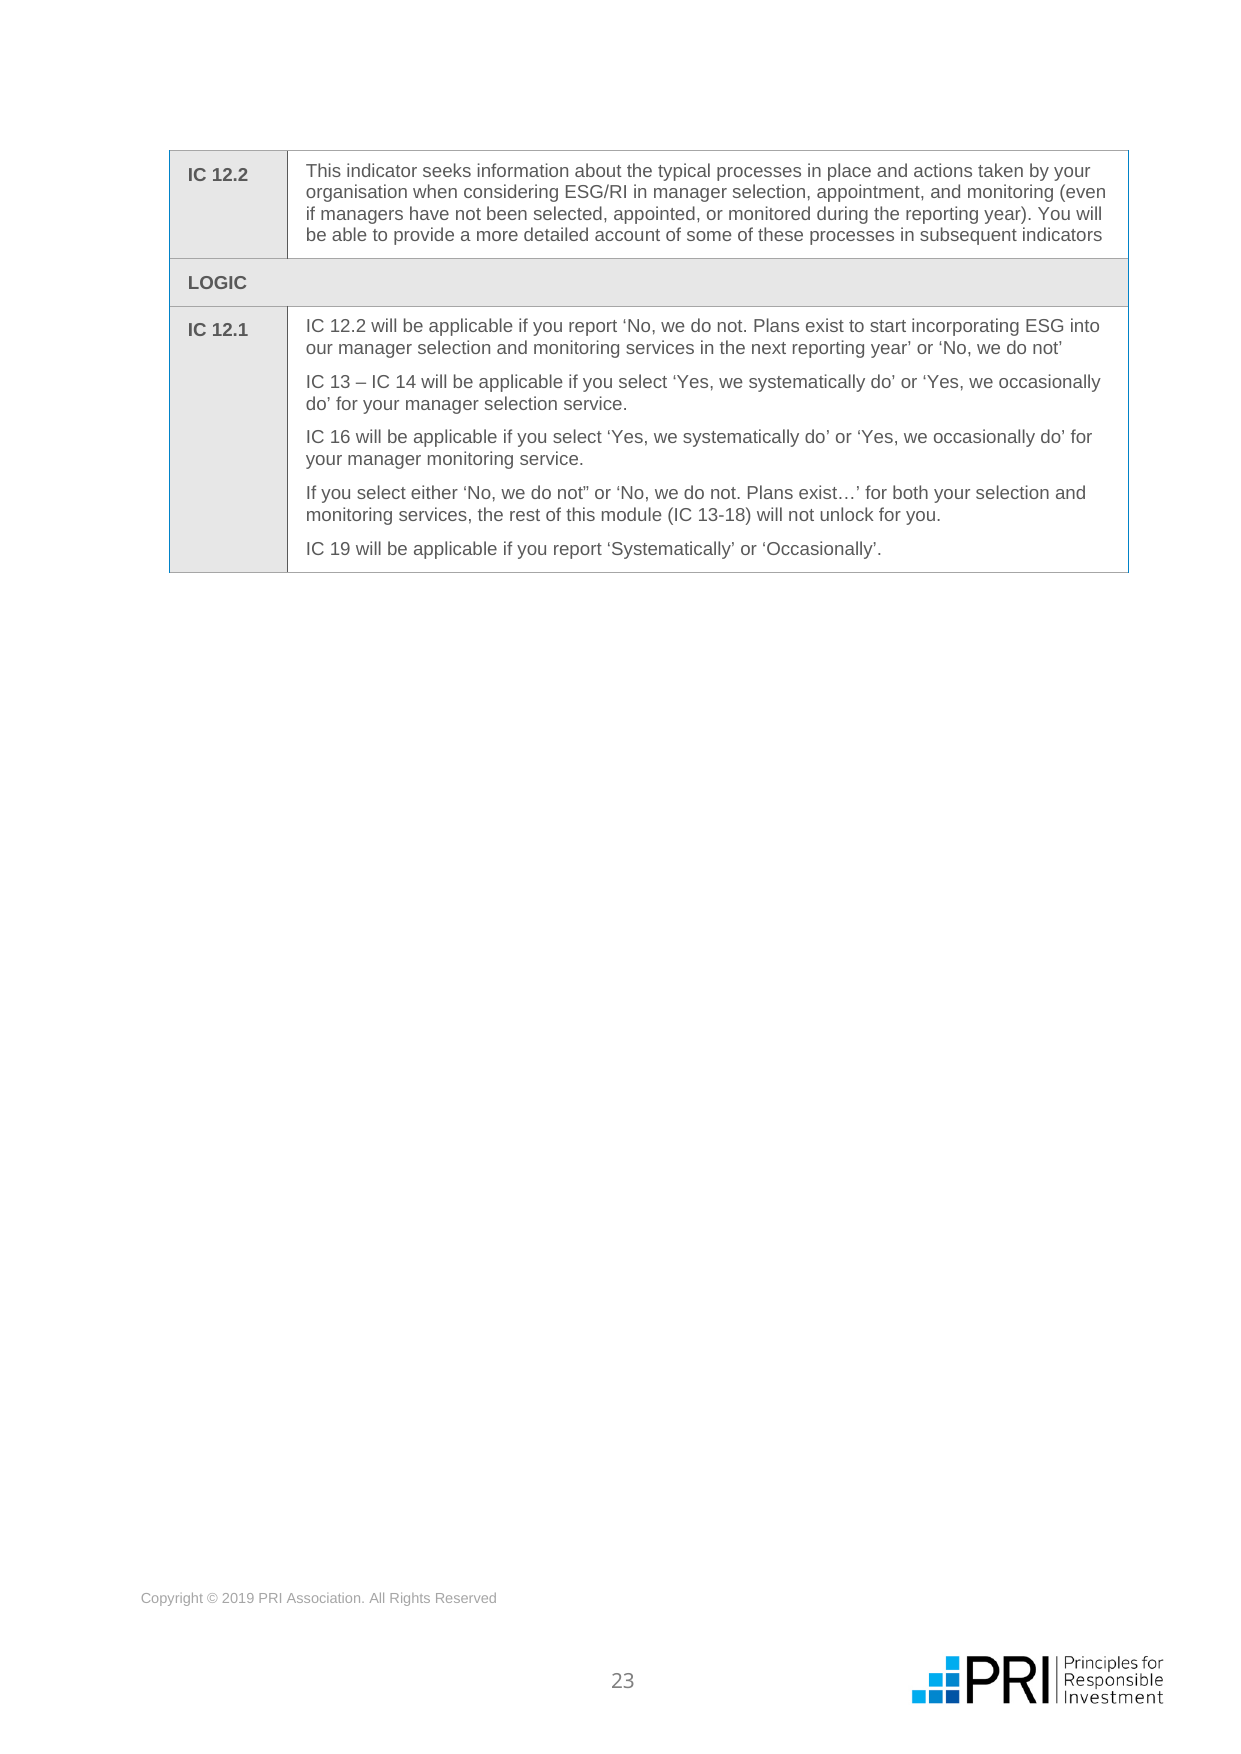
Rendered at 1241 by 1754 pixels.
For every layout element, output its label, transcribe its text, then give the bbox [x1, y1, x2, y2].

table_cell LOGIC [170, 259, 1128, 306]
table_cell IC 12.1 [170, 307, 287, 572]
table_cell IC 12.2 [170, 151, 287, 258]
table_cell This indicator seeks information about the typical processes in place and actions taken by your organisation when considering ESG/RI in manager selection, appointment, and monitoring (even if managers have not been selected, appointed, or monitored during the reporting year). You will be able to provide a more detailed account of some of these processes in subsequent indicators [288, 151, 1128, 258]
picture [616, 1581, 1241, 1754]
table_cell IC 12.2 will be applicable if you report ‘No, we do not. Plans exist to start incorporating ESG into our manager selection and monitoring services in the next reporting year’ or ‘No, we do not’ IC 13 – IC 14 will be applicable if you select ‘Yes, we systematically do’ or ‘Yes, we occasionally do’ for your manager selection service. IC 16 will be applicable if you select ‘Yes, we systematically do’ or ‘Yes, we occasionally do’ for your manager monitoring service. If you select either ‘No, we do not” or ‘No, we do not. Plans exist…’ for both your selection and monitoring services, the rest of this module (IC 13-18) will not unlock for you. IC 19 will be applicable if you report ‘Systematically’ or ‘Occasionally’. [288, 307, 1128, 572]
